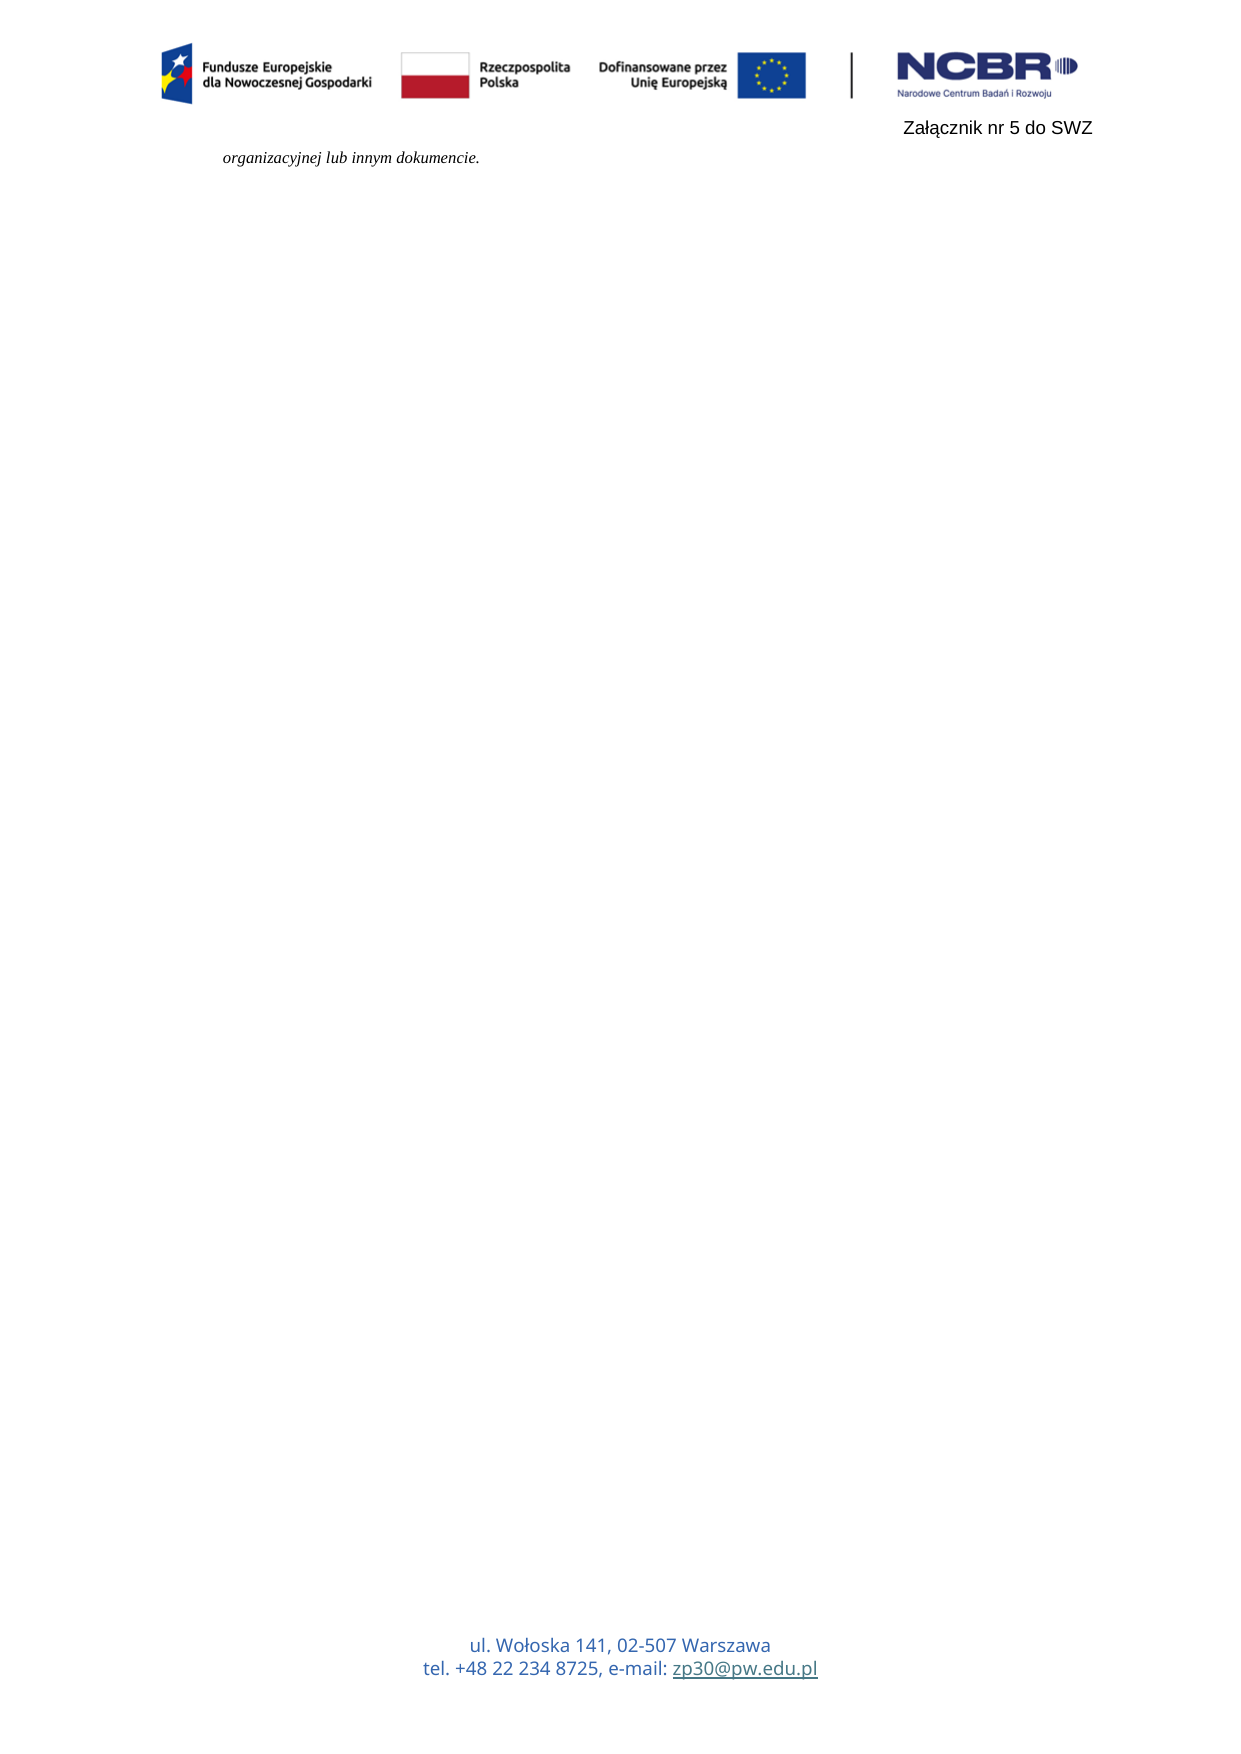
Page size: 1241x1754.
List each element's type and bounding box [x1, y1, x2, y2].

list [185, 148, 1091, 167]
picture [147, 29, 1093, 117]
